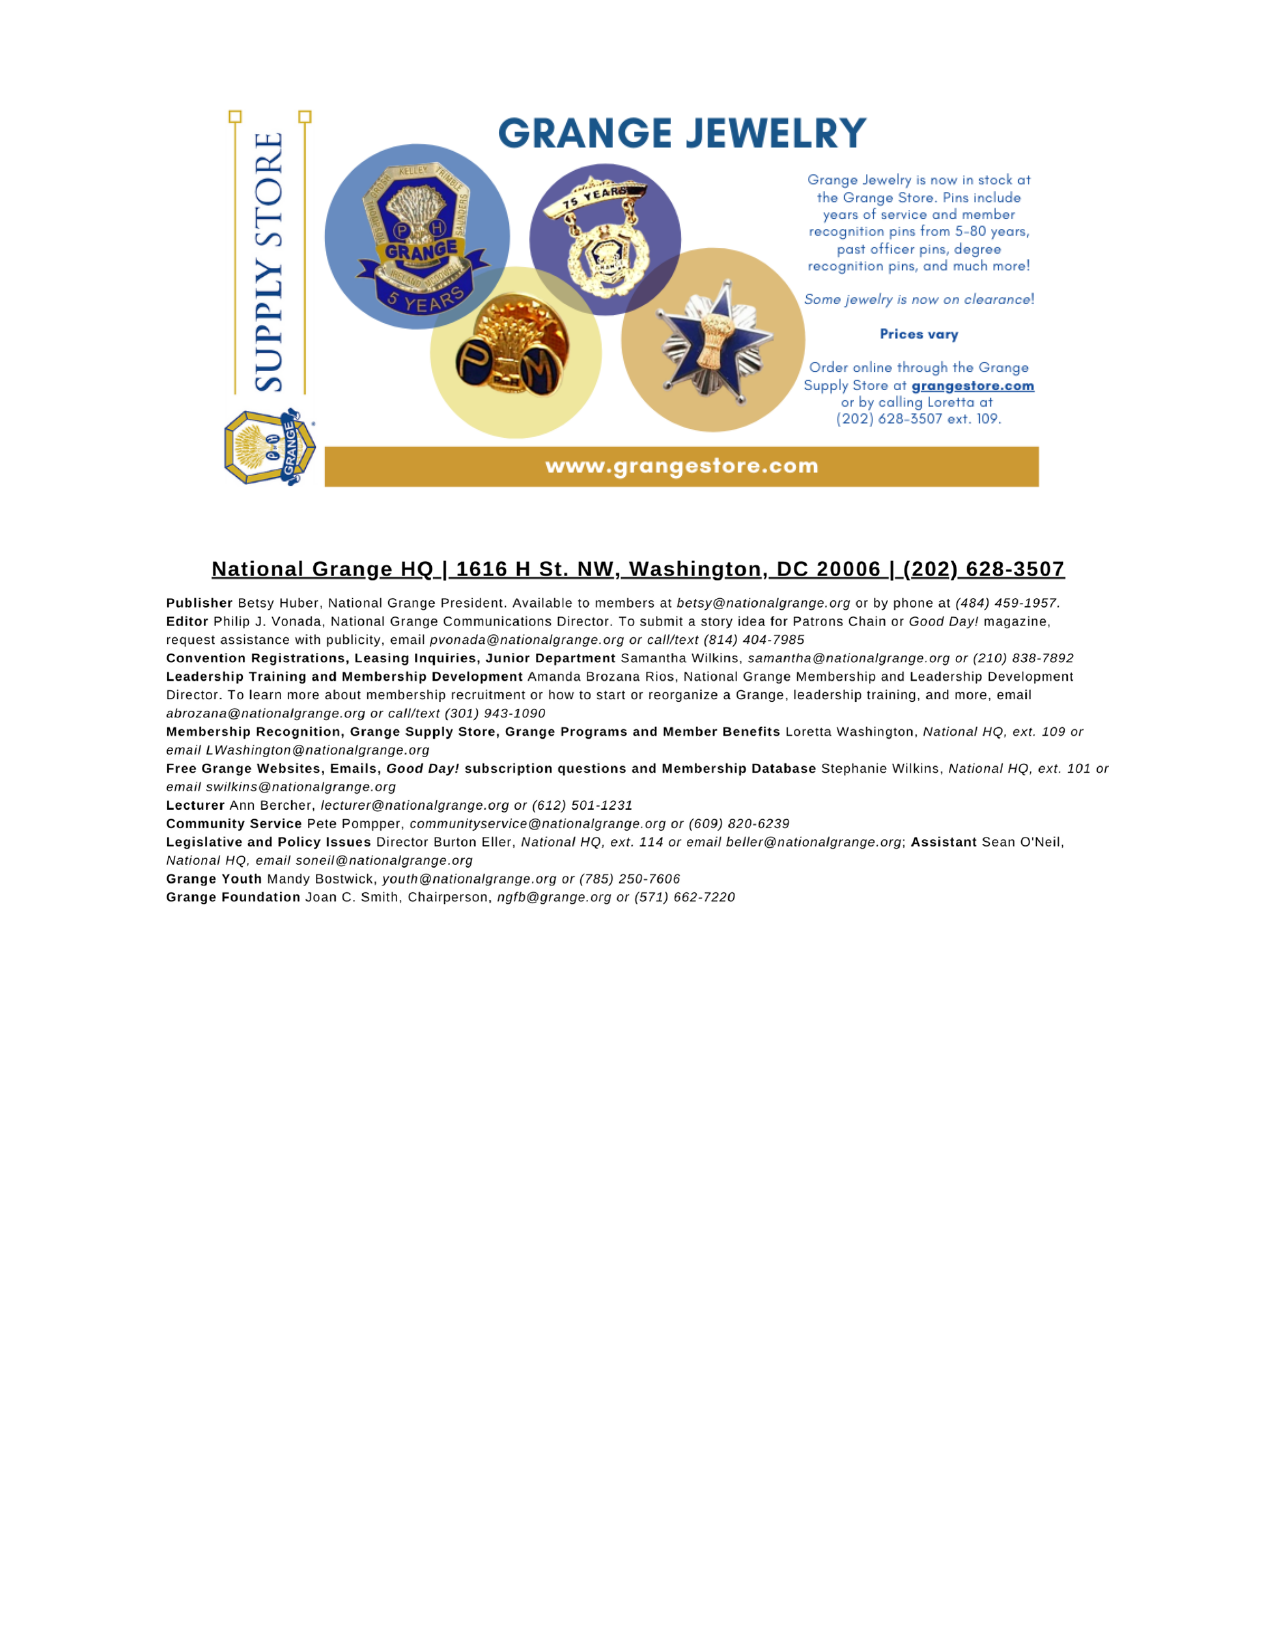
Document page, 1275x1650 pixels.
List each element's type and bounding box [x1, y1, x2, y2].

picture [147, 550, 1128, 911]
picture [219, 105, 1056, 495]
